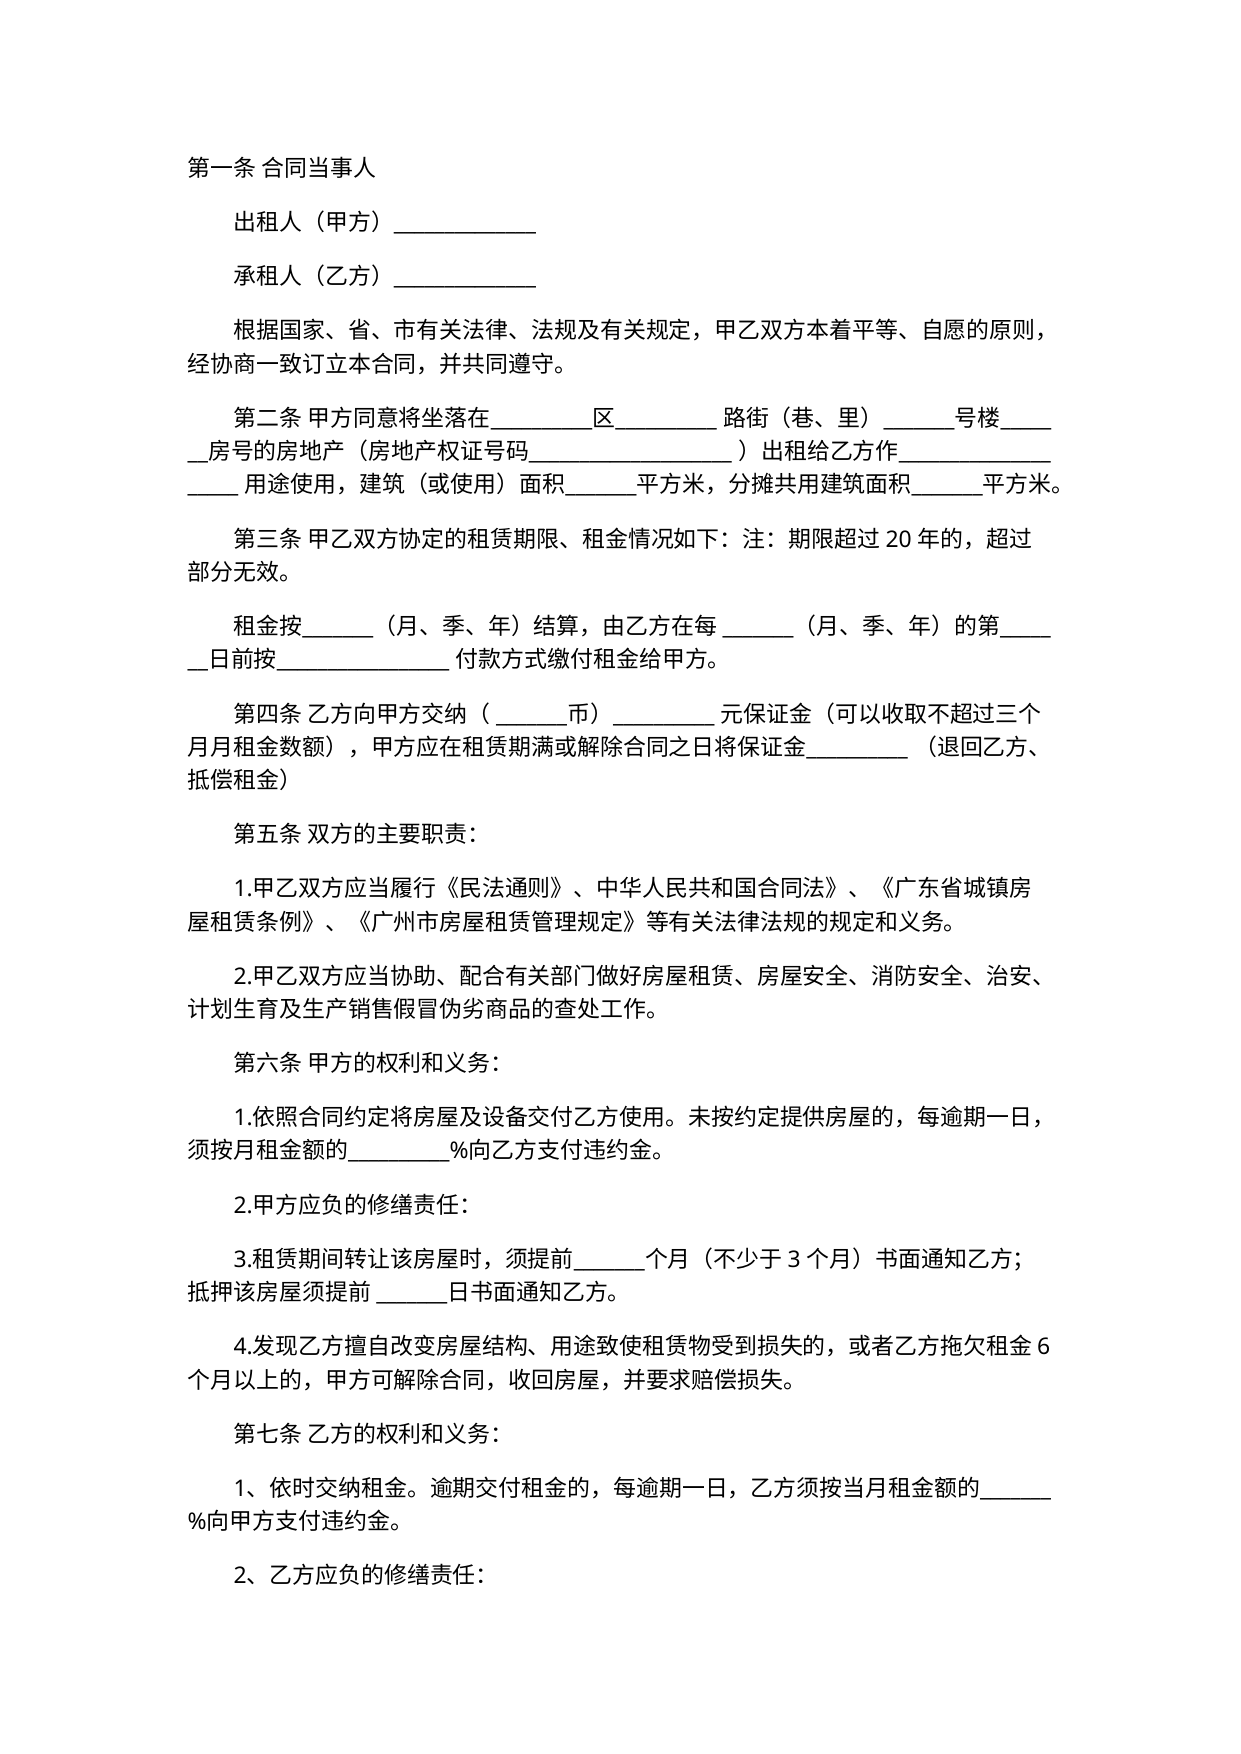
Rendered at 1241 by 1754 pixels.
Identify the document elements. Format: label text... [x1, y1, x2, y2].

text 第五条 双方的主要职责： [187, 816, 1053, 849]
text 2.甲方应负的修缮责任： [187, 1187, 1053, 1220]
text 3.租赁期间转让该房屋时，须提前_______个月（不少于 3 个月）书面通知乙方；抵押该房屋须提前 _______日书面通知乙方。 [187, 1241, 1053, 1307]
text 第二条 甲方同意将坐落在__________区__________ 路街（巷、里）_______号楼_______房号的房地产（房地产权证号码____________________ ）出租给乙方作____________________ 用途使用，建筑（或使用）面积_______平方米，分摊共用建筑面积_______平方米。 [187, 400, 1053, 500]
text 第三条 甲乙双方协定的租赁期限、租金情况如下：注：期限超过 20 年的，超过部分无效。 [187, 521, 1053, 587]
text 第六条 甲方的权利和义务： [187, 1045, 1053, 1078]
text 第四条 乙方向甲方交纳（ _______币）__________ 元保证金（可以收取不超过三个月月租金数额），甲方应在租赁期满或解除合同之日将保证金__________ （退回乙方、抵偿租金） [187, 695, 1053, 795]
text 1、依时交纳租金。逾期交付租金的，每逾期一日，乙方须按当月租金额的_______%向甲方支付违约金。 [187, 1470, 1053, 1536]
text 2.甲乙双方应当协助、配合有关部门做好房屋租赁、房屋安全、消防安全、治安、计划生育及生产销售假冒伪劣商品的查处工作。 [187, 958, 1053, 1024]
text 2、乙方应负的修缮责任： [187, 1557, 1053, 1591]
text 出租人（甲方）______________ [187, 204, 1053, 237]
text 租金按_______（月、季、年）结算，由乙方在每 _______（月、季、年）的第_______日前按_________________ 付款方式缴付租金给甲方。 [187, 608, 1053, 674]
text 1.甲乙双方应当履行《民法通则》、中华人民共和国合同法》、《广东省城镇房屋租赁条例》、《广州市房屋租赁管理规定》等有关法律法规的规定和义务。 [187, 870, 1053, 937]
text 承租人（乙方）______________ [187, 258, 1053, 292]
text 1.依照合同约定将房屋及设备交付乙方使用。未按约定提供房屋的，每逾期一日，须按月租金额的__________%向乙方支付违约金。 [187, 1099, 1053, 1166]
text 第七条 乙方的权利和义务： [187, 1416, 1053, 1449]
text 第一条 合同当事人 [187, 150, 1053, 183]
text 4.发现乙方擅自改变房屋结构、用途致使租赁物受到损失的，或者乙方拖欠租金 6 个月以上的，甲方可解除合同，收回房屋，并要求赔偿损失。 [187, 1328, 1053, 1395]
text 根据国家、省、市有关法律、法规及有关规定，甲乙双方本着平等、自愿的原则，经协商一致订立本合同，并共同遵守。 [187, 312, 1053, 379]
